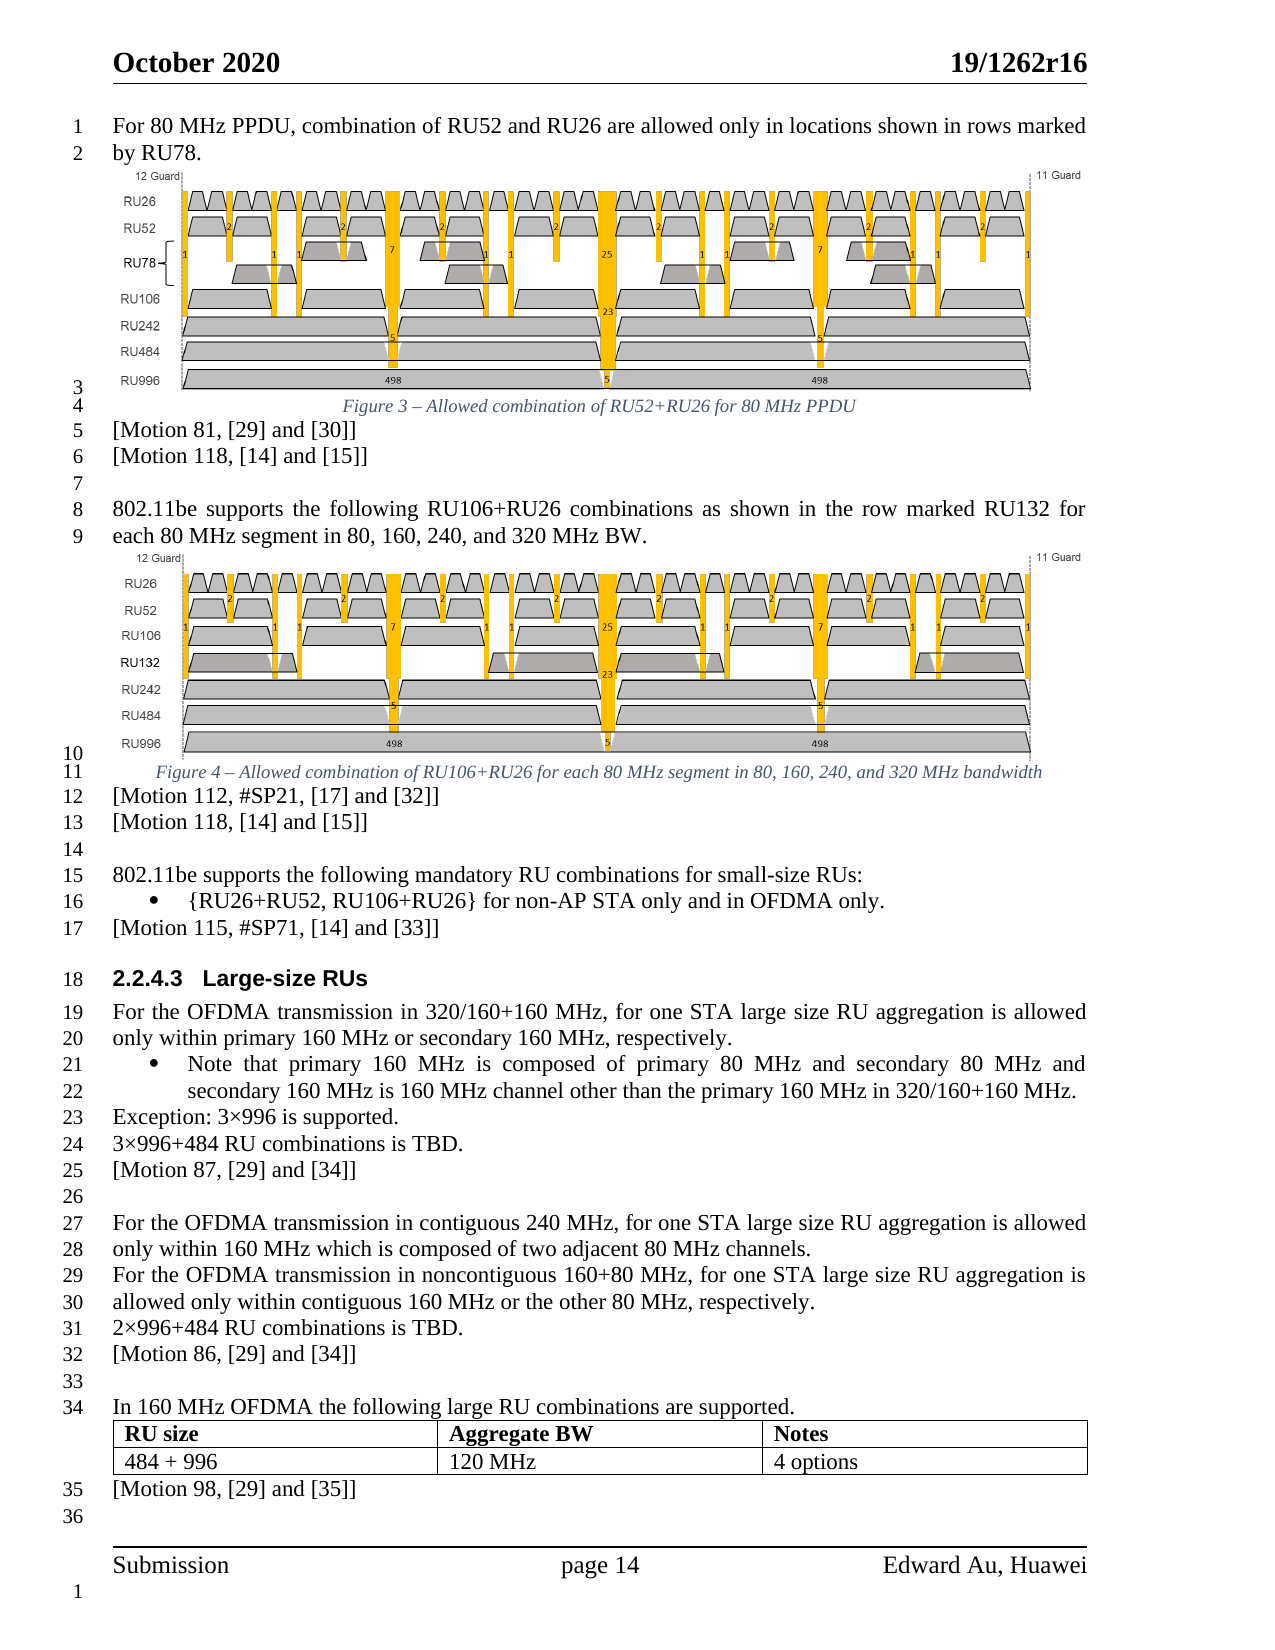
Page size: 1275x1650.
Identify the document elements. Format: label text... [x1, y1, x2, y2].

text In 160 MHz OFDMA the following large RU combinations are supported. [112, 1393, 1087, 1419]
text 2×996+484 RU combinations is TBD. [112, 1314, 1087, 1340]
text For the OFDMA transmission in contiguous 240 MHz, for one STA large size RU aggregation is allowed only within 160 MHz which is composed of two adjacent 80 MHz channels. [112, 1209, 1087, 1261]
text 3×996+484 RU combinations is TBD. [112, 1129, 1087, 1156]
text [Motion 98, and ] [112, 1475, 1087, 1502]
table_header Aggregate BW [438, 1421, 762, 1447]
table_header RU size [114, 1421, 437, 1447]
text For 80 MHz PPDU, combination of RU52 and RU26 are allowed only in locations shown in rows marked by RU78. [112, 112, 1087, 165]
text [Motion 81, and ] [112, 416, 1087, 443]
text [Motion 115, #SP71, and ] [112, 914, 1087, 940]
table_cell 4 options [763, 1448, 1087, 1474]
table_header Notes [763, 1421, 1087, 1447]
subtitle Large-size RUs [112, 965, 1087, 992]
text 802.11be supports the following mandatory RU combinations for small-size RUs: [112, 861, 1087, 887]
text Figure 3 – Allowed combination of RU52+RU26 for 80 MHz PPDU [112, 395, 1087, 416]
text 802.11be supports the following RU106+RU26 combinations as shown in the row marked RU132 for each 80 MHz segment in 80, 160, 240, and 320 MHz BW. [112, 495, 1087, 548]
table_cell 484 + 996 [114, 1448, 437, 1474]
list Note that primary 160 MHz is composed of primary 80 MHz and secondary 80 MHz and secondary 160 MHz is 160 MHz channel other than the primary 160 MHz in 320/160+160 MHz. [150, 1051, 1087, 1103]
text Figure 4 – Allowed combination of RU106+RU26 for each 80 MHz segment in 80, 160, 240, and 320 MHz bandwidth [112, 761, 1087, 782]
text For the OFDMA transmission in noncontiguous 160+80 MHz, for one STA large size RU aggregation is allowed only within contiguous 160 MHz or the other 80 MHz, respectively. [112, 1261, 1087, 1314]
text [Motion 118, and ] [112, 443, 1087, 469]
picture [112, 165, 1088, 395]
text [Motion 87, and ] [112, 1156, 1087, 1182]
table_cell 120 MHz [438, 1448, 762, 1474]
list {RU26+RU52, RU106+RU26} for non-AP STA only and in OFDMA only. [150, 887, 1087, 914]
picture [112, 548, 1088, 761]
text For the OFDMA transmission in 320/160+160 MHz, for one STA large size RU aggregation is allowed only within primary 160 MHz or secondary 160 MHz, respectively. [112, 998, 1087, 1051]
text [Motion 86, and ] [112, 1340, 1087, 1367]
text [Motion 112, #SP21, and ] [112, 782, 1087, 808]
text [Motion 118, and ] [112, 808, 1087, 835]
text Exception: 3×996 is supported. [112, 1103, 1087, 1129]
